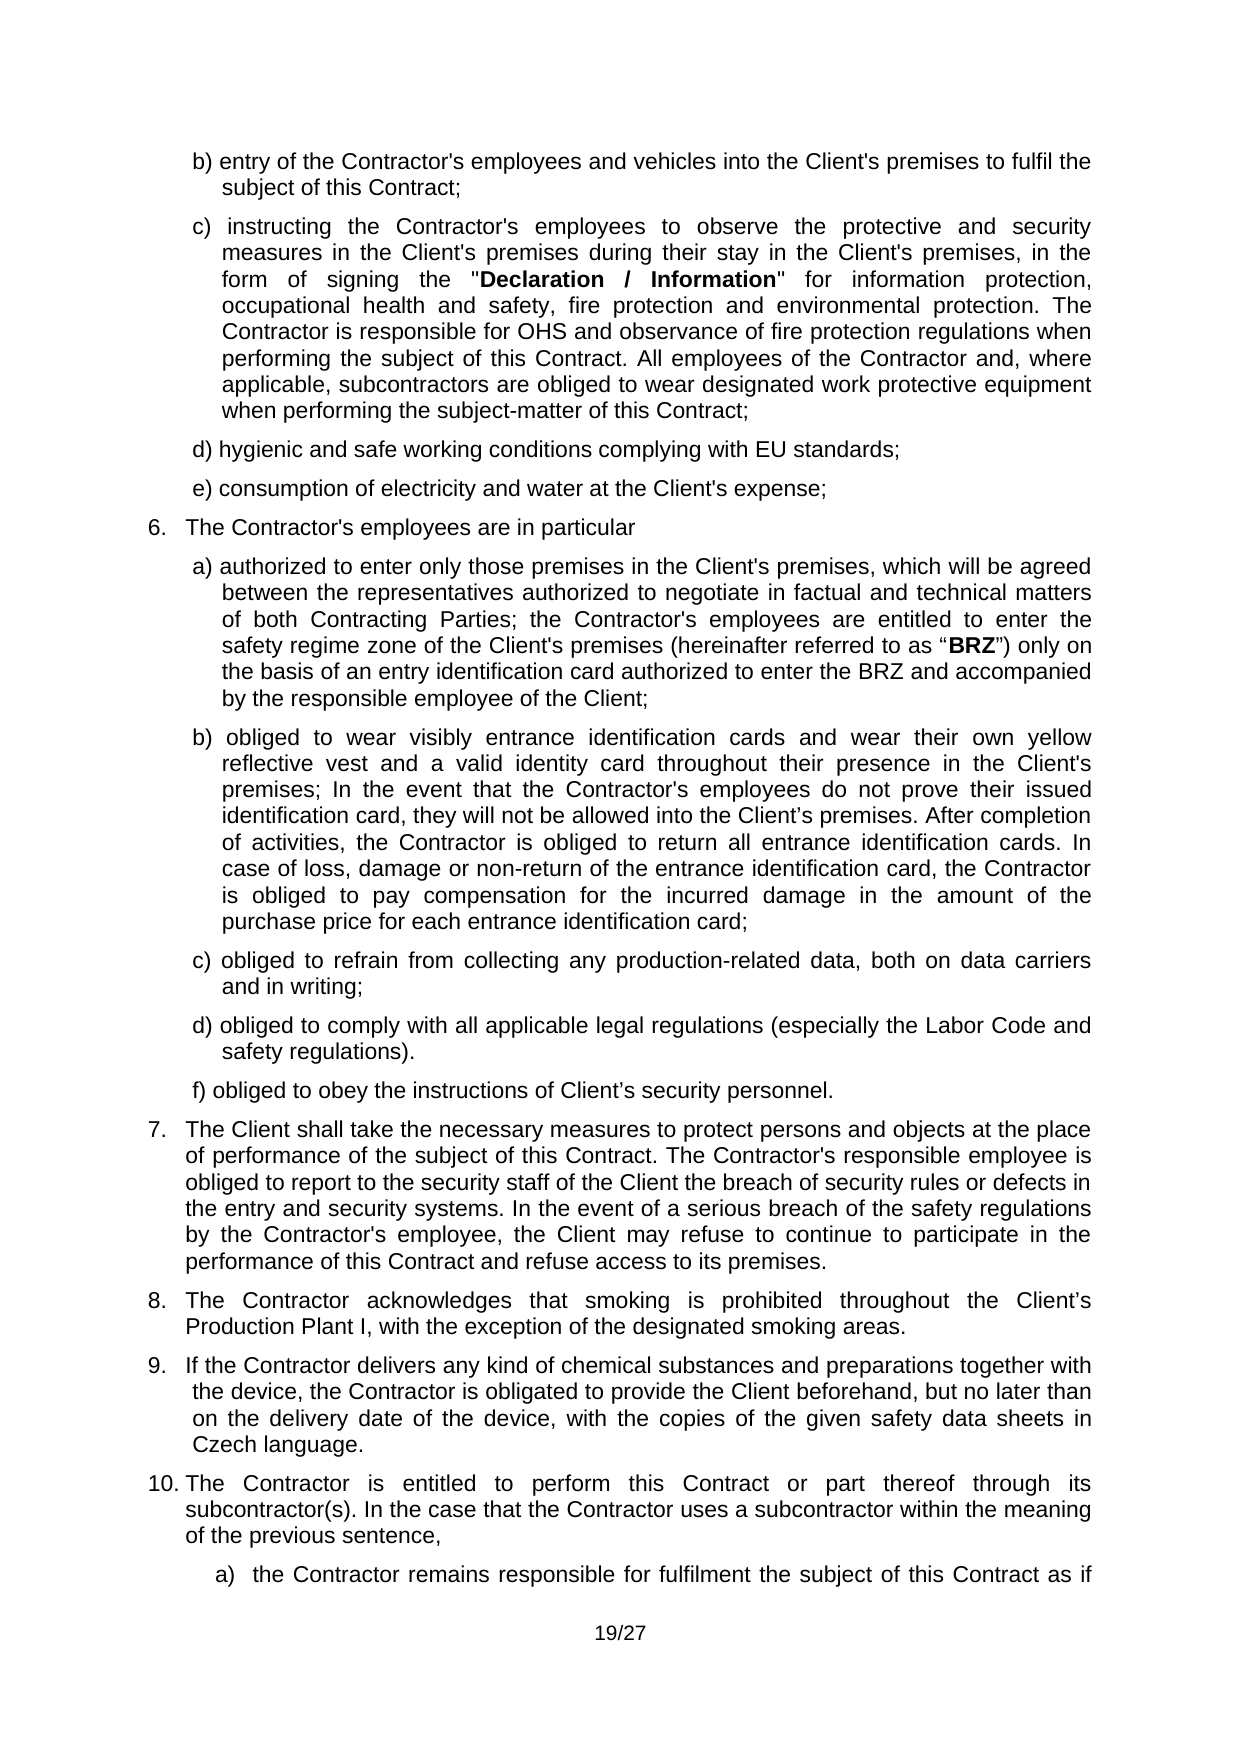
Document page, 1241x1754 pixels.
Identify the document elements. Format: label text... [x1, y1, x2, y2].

text b) obliged to wear visibly entrance identification cards and wear their own yellow reflective vest and a valid identity card throughout their presence in the Client's premises; In the event that the Contractor's employees do not prove their issued identification card, they will not be allowed into the Client’s premises. After completion of activities, the Contractor is obliged to return all entrance identification cards. In case of loss, damage or non-return of the entrance identification card, the Contractor is obliged to pay compensation for the incurred damage in the amount of the purchase price for each entrance identification card; [192, 723, 1092, 934]
list The Contractor's employees are in particular [148, 514, 1092, 540]
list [215, 1561, 1092, 1588]
text f) obliged to obey the instructions of Client’s security personnel. [192, 1077, 1092, 1103]
text a) authorized to enter only those premises in the Client's premises, which will be agreed between the representatives authorized to negotiate in factual and technical matters of both Contracting Parties; the Contractor's employees are entitled to enter the safety regime zone of the Client's premises (hereinafter referred to as “BRZ”) only on the basis of an entry identification card authorized to enter the BRZ and accompanied by the responsible employee of the Client; [192, 553, 1092, 711]
list If the Contractor delivers any kind of chemical substances and preparations together with the device, the Contractor is obligated to provide the Client beforehand, but no later than on the delivery date of the device, with the copies of the given safety data sheets in Czech language. [148, 1352, 1092, 1457]
text d) obliged to comply with all applicable legal regulations (especially the Labor Code and safety regulations). [192, 1012, 1092, 1065]
list The Contractor acknowledges that smoking is prohibited throughout the Client’s Production Plant I, with the exception of the designated smoking areas. [148, 1287, 1092, 1339]
text c) instructing the Contractor's employees to observe the protective and security measures in the Client's premises during their stay in the Client's premises, in the form of signing the "Declaration / Information" for information protection, occupational health and safety, fire protection and environmental protection. The Contractor is responsible for OHS and observance of fire protection regulations when performing the subject of this Contract. All employees of the Contractor and, where applicable, subcontractors are obliged to wear designated work protective equipment when performing the subject-matter of this Contract; [192, 213, 1092, 424]
text e) consumption of electricity and water at the Client's expense; [192, 475, 1092, 501]
text b) entry of the Contractor's employees and vehicles into the Client's premises to fulfil the subject of this Contract; [192, 148, 1092, 200]
text d) hygienic and safe working conditions complying with EU standards; [192, 436, 1092, 463]
text c) obliged to refrain from collecting any production-related data, both on data carriers and in writing; [192, 947, 1092, 999]
list The Contractor is entitled to perform this Contract or part thereof through its subcontractor(s). In the case that the Contractor uses a subcontractor within the meaning of the previous sentence, [148, 1470, 1092, 1549]
list The Client shall take the necessary measures to protect persons and objects at the place of performance of the subject of this Contract. The Contractor's responsible employee is obliged to report to the security staff of the Client the breach of security rules or defects in the entry and security systems. In the event of a serious breach of the safety regulations by the Contractor's employee, the Client may refuse to continue to participate in the performance of this Contract and refuse access to its premises. [148, 1116, 1092, 1274]
